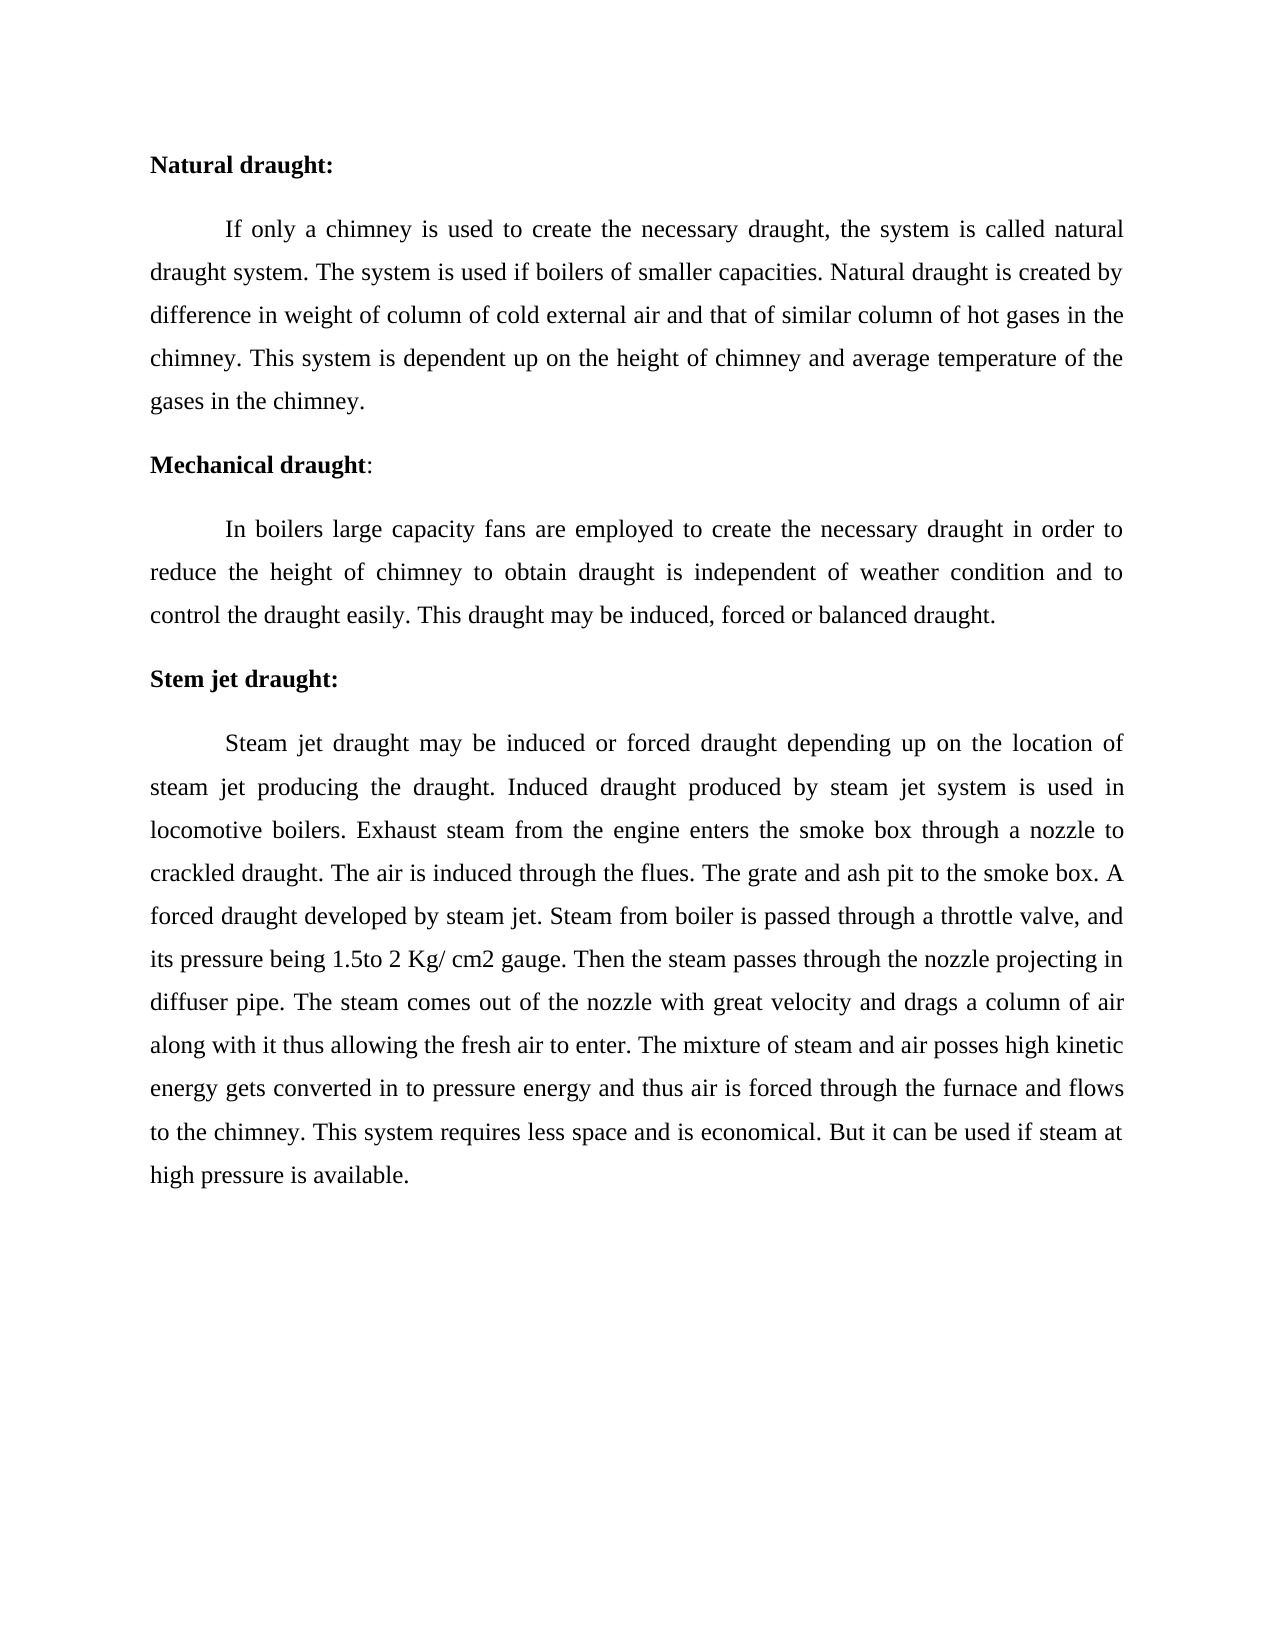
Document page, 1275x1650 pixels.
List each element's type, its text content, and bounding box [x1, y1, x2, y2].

text Steam jet draught may be induced or forced draught depending up on the location of steam jet producing the draught. Induced draught produced by steam jet system is used in locomotive boilers. Exhaust steam from the engine enters the smoke box through a nozzle to crackled draught. The air is induced through the flues. The grate and ash pit to the smoke box. A forced draught developed by steam jet. Steam from boiler is passed through a throttle valve, and its pressure being 1.5to 2 Kg/ cm2 gauge. Then the steam passes through the nozzle projecting in diffuser pipe. The steam comes out of the nozzle with great velocity and drags a column of air along with it thus allowing the fresh air to enter. The mixture of steam and air posses high kinetic energy gets converted in to pressure energy and thus air is forced through the furnace and flows to the chimney. This system requires less space and is economical. But it can be used if steam at high pressure is available. [150, 728, 1125, 1188]
text Stem jet draught: [150, 664, 1125, 693]
text Mechanical draught: [150, 450, 1125, 479]
text Natural draught: [150, 150, 1125, 179]
text In boilers large capacity fans are employed to create the necessary draught in order to reduce the height of chimney to obtain draught is independent of weather condition and to control the draught easily. This draught may be induced, forced or balanced draught. [150, 514, 1125, 629]
text If only a chimney is used to create the necessary draught, the system is called natural draught system. The system is used if boilers of smaller capacities. Natural draught is created by difference in weight of column of cold external air and that of similar column of hot gases in the chimney. This system is dependent up on the height of chimney and average temperature of the gases in the chimney. [150, 214, 1125, 415]
